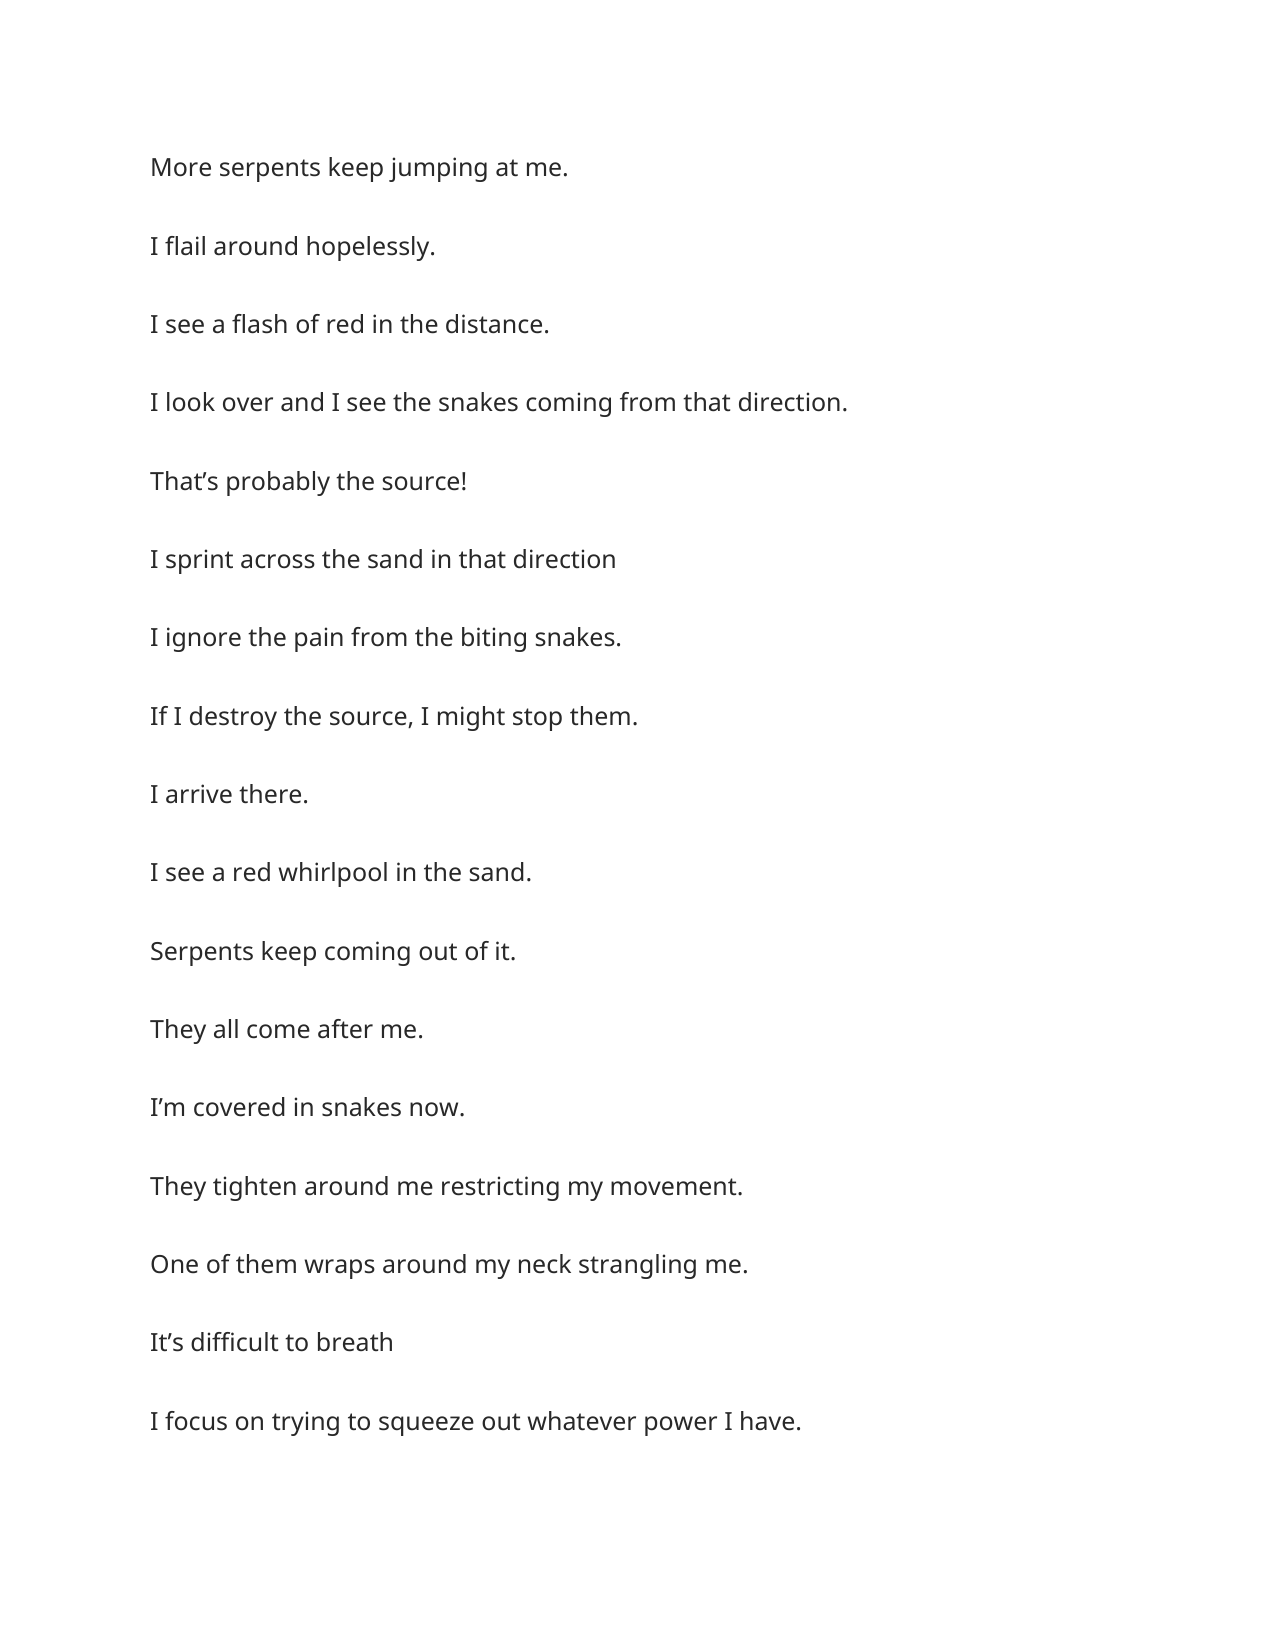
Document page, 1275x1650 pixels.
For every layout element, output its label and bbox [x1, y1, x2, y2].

text [150, 150, 1125, 1477]
